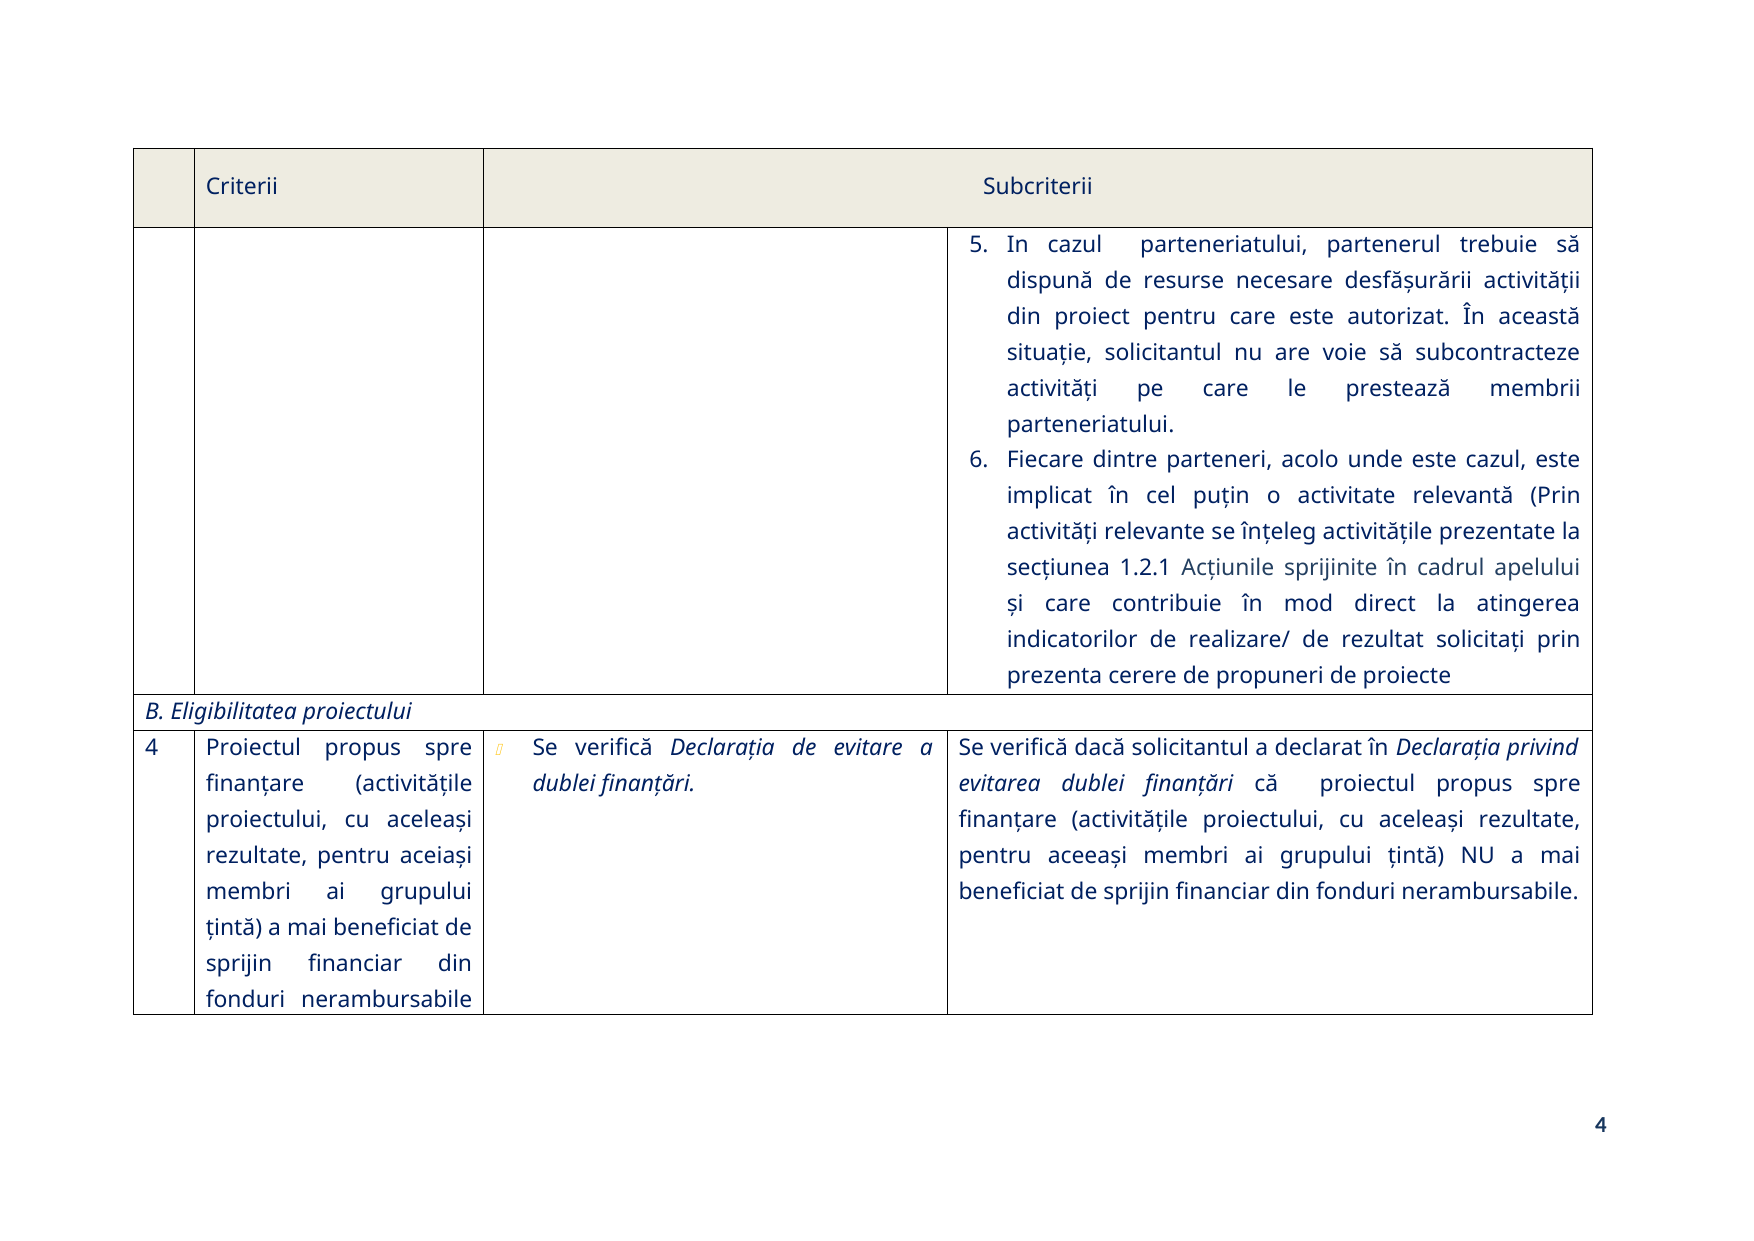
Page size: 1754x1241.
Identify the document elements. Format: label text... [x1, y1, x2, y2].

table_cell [948, 228, 1592, 694]
table_cell 3 [134, 228, 194, 694]
table_header Criterii [195, 149, 483, 227]
table_cell B. Eligibilitatea proiectului [134, 695, 1592, 730]
table_header Subcriterii [484, 149, 1592, 227]
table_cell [195, 228, 483, 694]
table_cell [484, 731, 947, 1014]
table_cell [484, 228, 947, 694]
table_cell 4 [134, 731, 194, 1014]
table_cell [948, 731, 1592, 1014]
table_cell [195, 731, 483, 1014]
table_header [134, 149, 194, 227]
